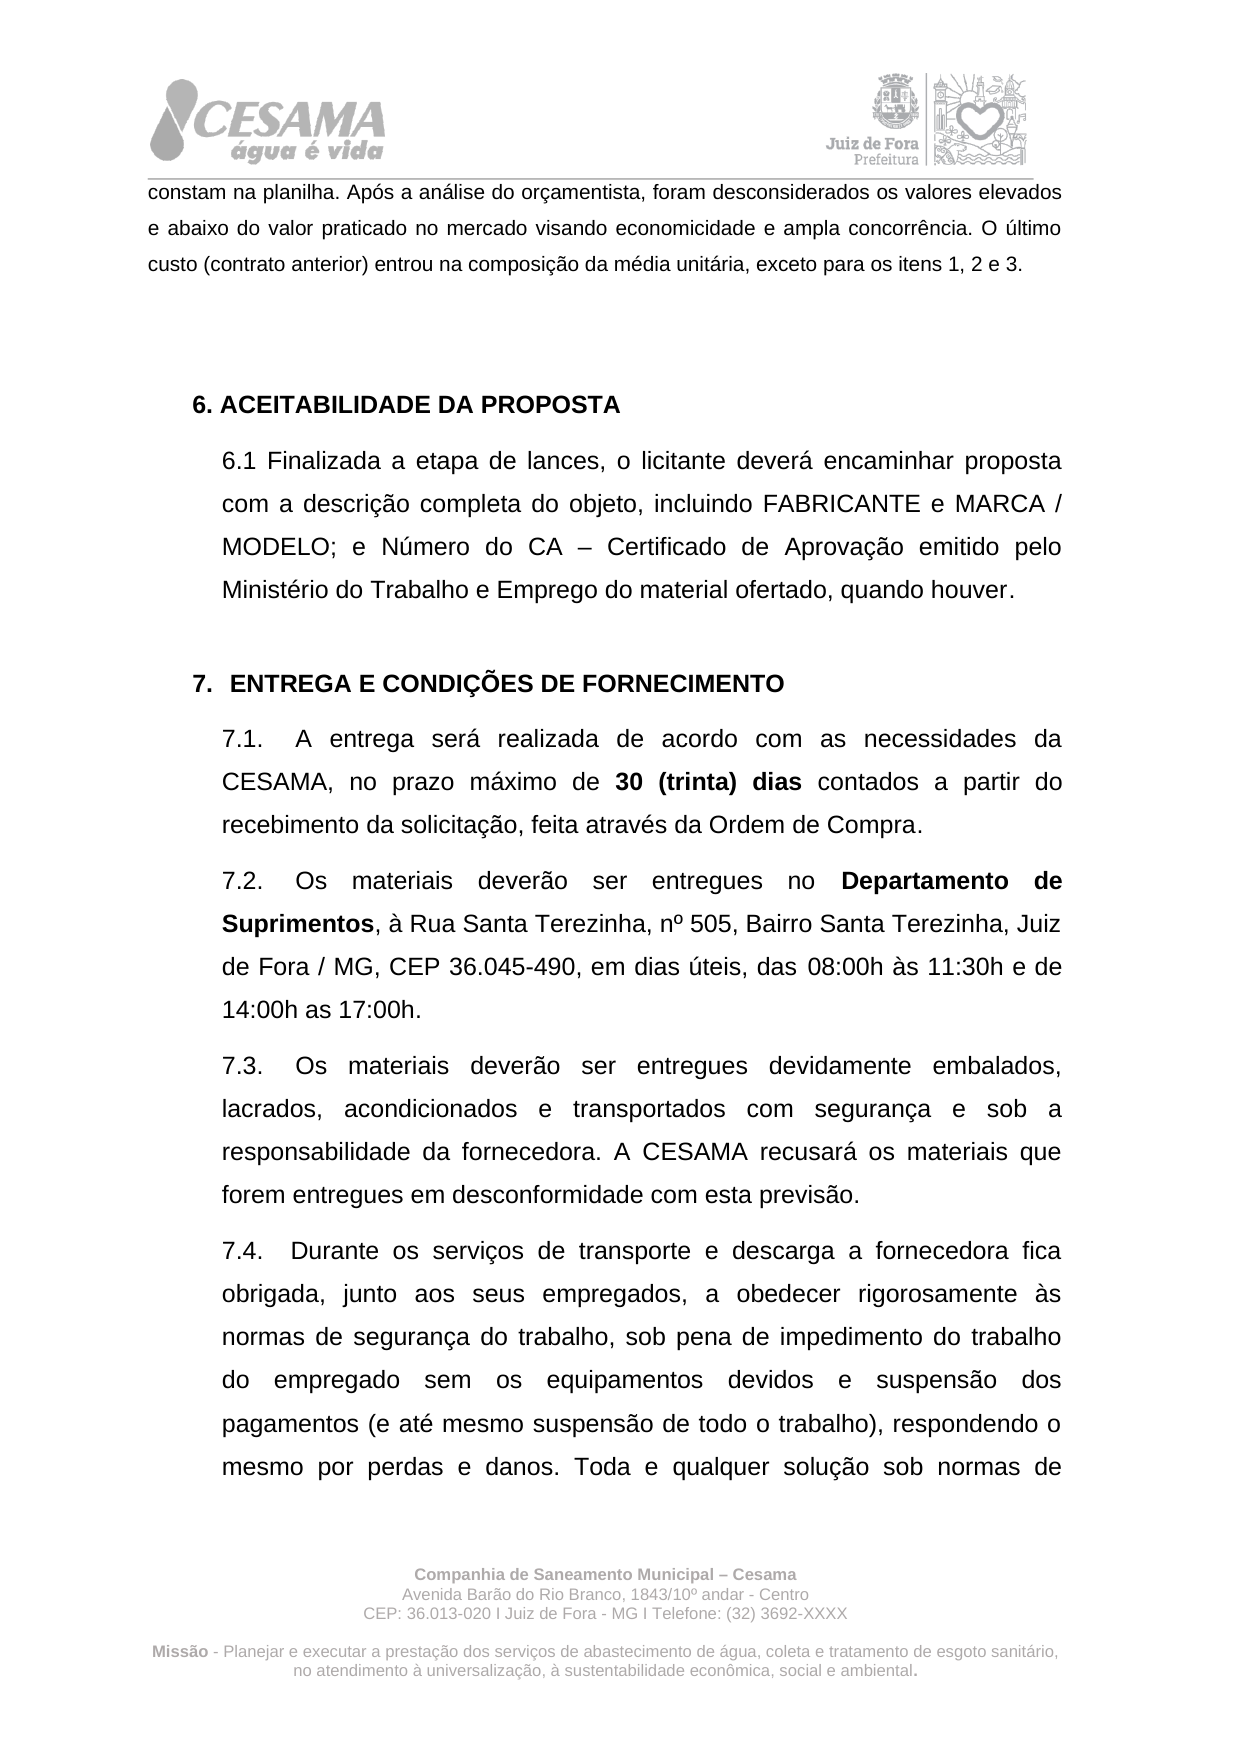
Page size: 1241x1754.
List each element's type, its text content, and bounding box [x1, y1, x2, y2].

list A entrega será realizada de acordo com as necessidades da CESAMA, no prazo máximo de 30 (trinta) dias contados a partir do recebimento da solicitação, feita através da Ordem de Compra. [222, 724, 1063, 839]
list Os materiais deverão ser entregues no Departamento de Suprimentos, à Rua Santa Terezinha, nº 505, Bairro Santa Terezinha, Juiz de Fora / MG, CEP 36.045-490, em dias úteis, das 08:00h às 11:30h e de 14:00h as 17:00h. [222, 866, 1063, 1024]
picture [147, 73, 1034, 180]
text 6. ACEITABILIDADE DA PROPOSTA [148, 390, 1063, 419]
list Os materiais deverão ser entregues devidamente embalados, lacrados, acondicionados e transportados com segurança e sob a responsabilidade da fornecedora. A CESAMA recusará os materiais que forem entregues em desconformidade com esta previsão. [222, 1051, 1063, 1209]
text 6.1 Finalizada a etapa de lances, o licitante deverá encaminhar proposta com a descrição completa do objeto, incluindo FABRICANTE e MARCA / MODELO; e Número do CA – Certificado de Aprovação emitido pelo Ministério do Trabalho e Emprego do material ofertado, quando houver. [222, 446, 1063, 604]
list ENTREGA E CONDIÇÕES DE FORNECIMENTO [192, 668, 1063, 697]
